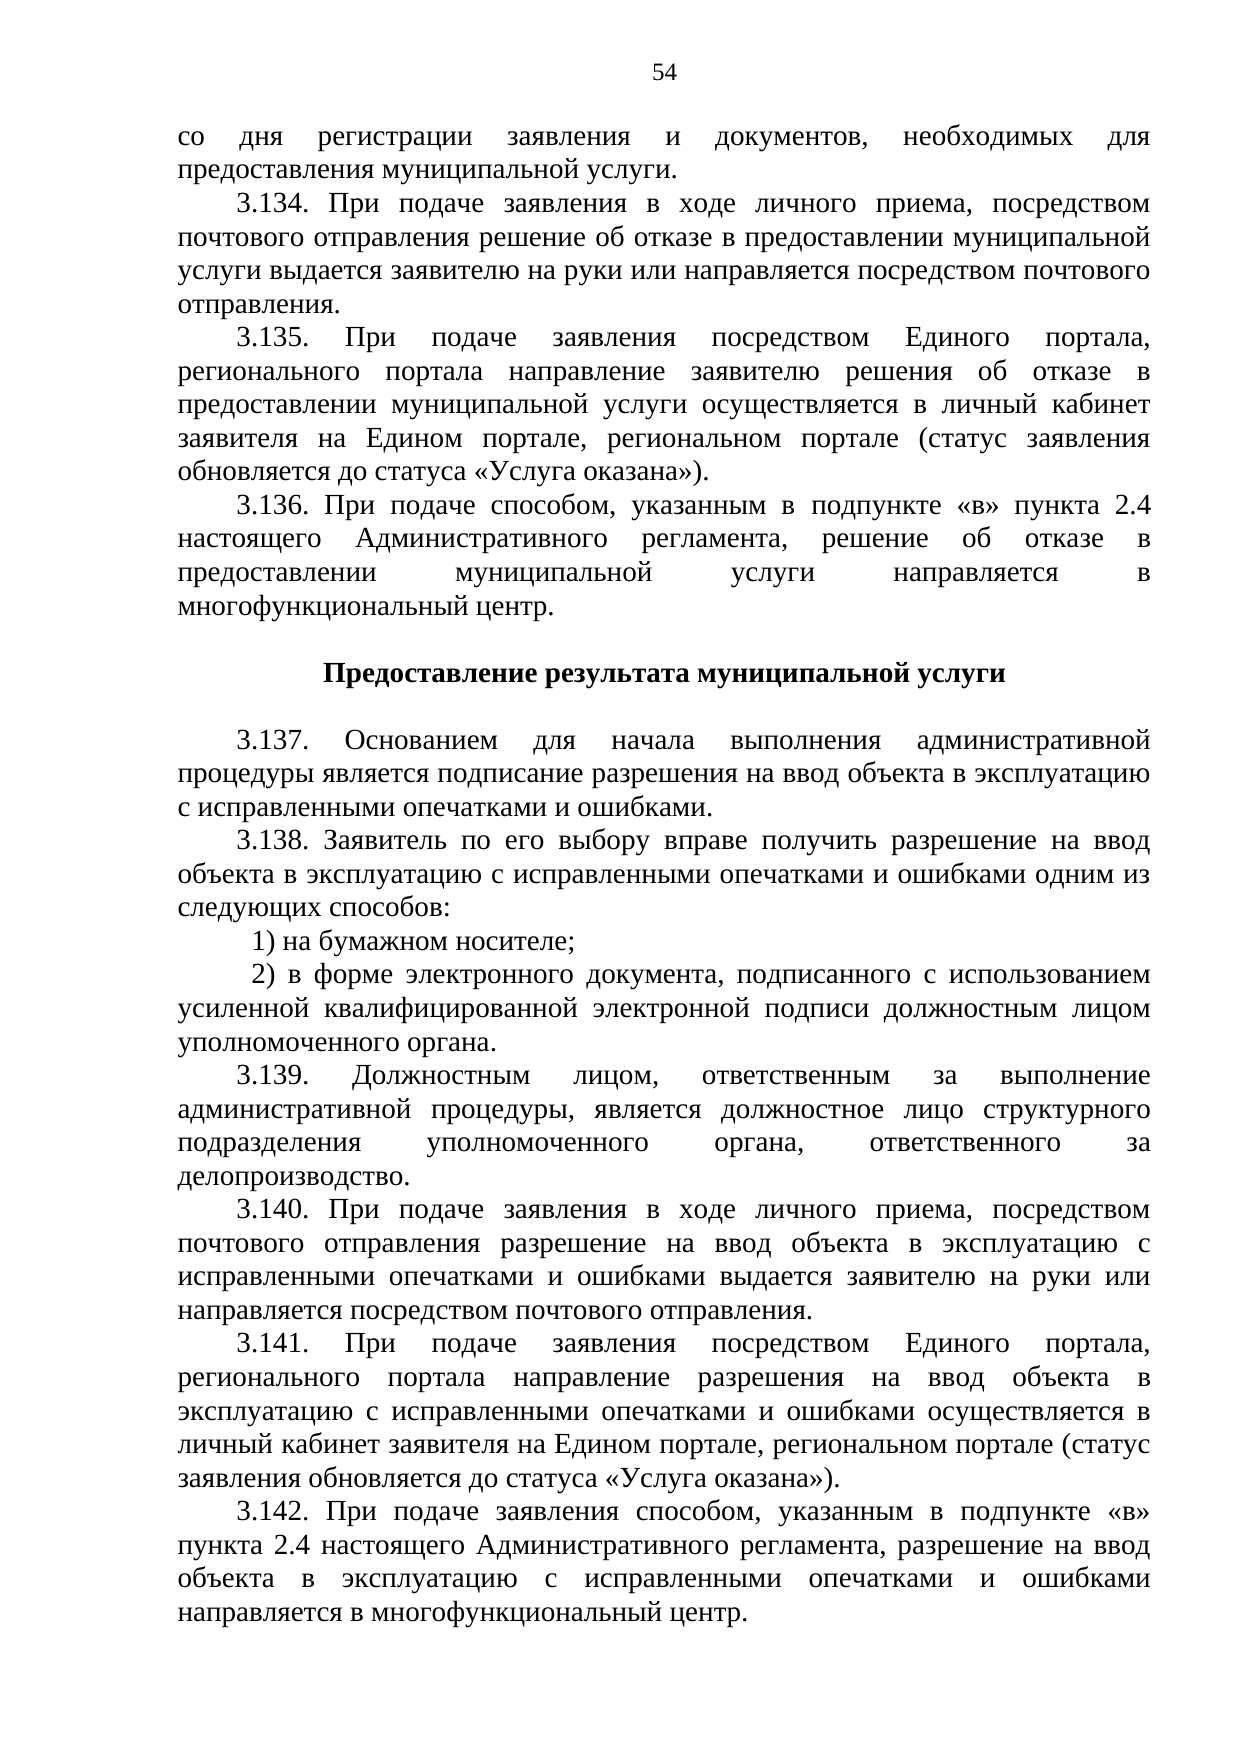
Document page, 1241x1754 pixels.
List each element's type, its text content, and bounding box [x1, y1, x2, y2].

text 3.134. При подаче заявления в ходе личного приема, посредством почтового отправления решение об отказе в предоставлении муниципальной услуги выдается заявителю на руки или направляется посредством почтового отправления. [177, 185, 1152, 319]
text 3.135. При подаче заявления посредством Единого портала, регионального портала направление заявителю решения об отказе в предоставлении муниципальной услуги осуществляется в личный кабинет заявителя на Едином портале, региональном портале (статус заявления обновляется до статуса «Услуга оказана»). [177, 319, 1152, 487]
text 2) в форме электронного документа, подписанного с использованием усиленной квалифицированной электронной подписи должностным лицом уполномоченного органа. [177, 957, 1152, 1057]
text 3.140. При подаче заявления в ходе личного приема, посредством почтового отправления разрешение на ввод объекта в эксплуатацию с исправленными опечатками и ошибками выдается заявителю на руки или направляется посредством почтового отправления. [177, 1191, 1152, 1326]
text 3.138. Заявитель по его выбору вправе получить разрешение на ввод объекта в эксплуатацию с исправленными опечатками и ошибками одним из следующих способов: [177, 822, 1152, 923]
text 1) на бумажном носителе; [177, 923, 1152, 957]
text 3.137. Основанием для начала выполнения административной процедуры является подписание разрешения на ввод объекта в эксплуатацию с исправленными опечатками и ошибками. [177, 722, 1152, 822]
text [177, 118, 1152, 185]
text 3.139. Должностным лицом, ответственным за выполнение административной процедуры, является должностное лицо структурного подразделения уполномоченного органа, ответственного за делопроизводство. [177, 1057, 1152, 1191]
text 3.136. При подаче способом, указанным в подпункте «в» пункта 2.4 настоящего Административного регламента, решение об отказе в предоставлении муниципальной услуги направляется в многофункциональный центр. [177, 487, 1152, 621]
text Предоставление результата муниципальной услуги [177, 655, 1152, 688]
text 3.142. При подаче заявления способом, указанным в подпункте «в» пункта 2.4 настоящего Административного регламента, разрешение на ввод объекта в эксплуатацию с исправленными опечатками и ошибками направляется в многофункциональный центр. [177, 1493, 1152, 1627]
text 3.141. При подаче заявления посредством Единого портала, регионального портала направление разрешения на ввод объекта в эксплуатацию с исправленными опечатками и ошибками осуществляется в личный кабинет заявителя на Едином портале, региональном портале (статус заявления обновляется до статуса «Услуга оказана»). [177, 1326, 1152, 1493]
